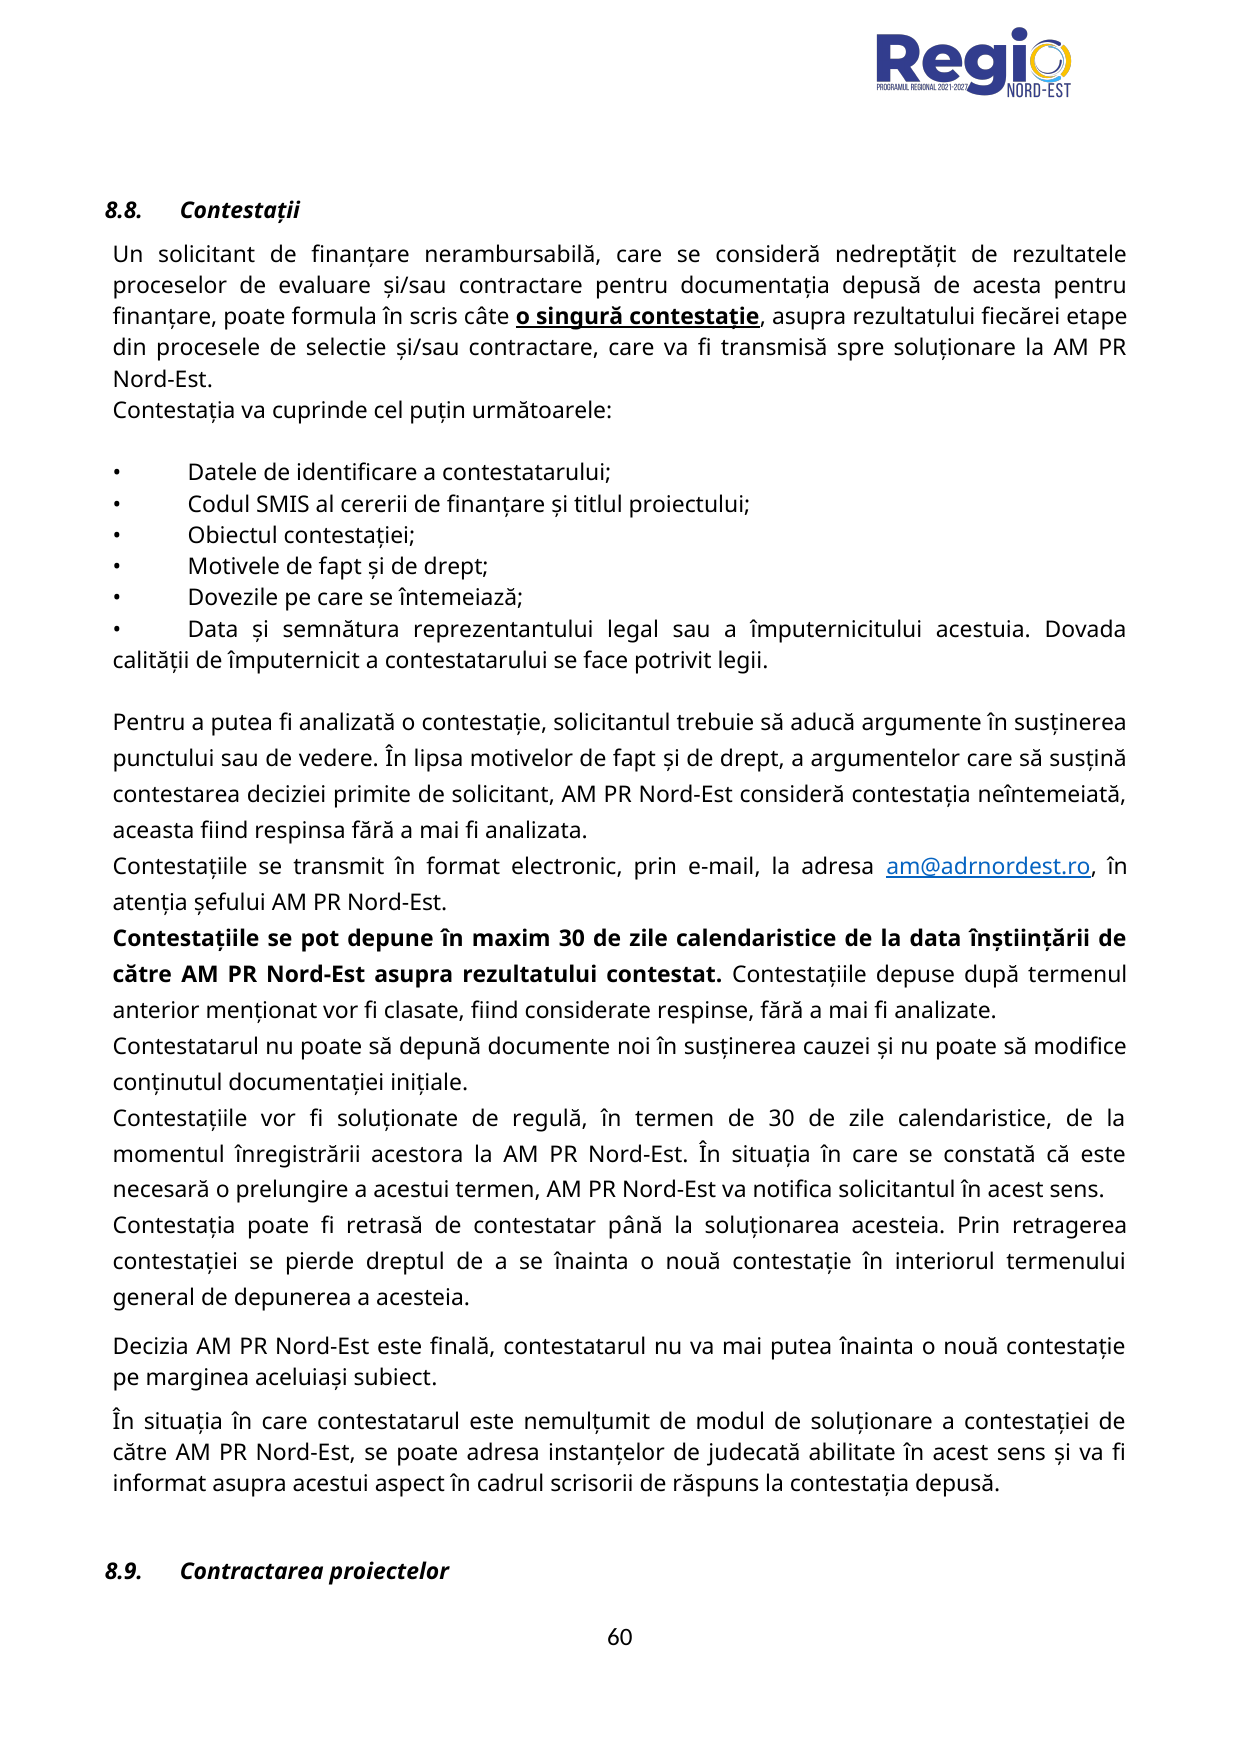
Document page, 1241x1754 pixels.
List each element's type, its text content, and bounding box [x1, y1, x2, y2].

text Contestaţia va cuprinde cel puțin următoarele: [112, 394, 1128, 425]
text Contestația poate fi retrasă de contestatar până la soluționarea acesteia. Prin retragerea contestației se pierde dreptul de a se înainta o nouă contestație în interiorul termenului general de depunerea a acesteia. [112, 1209, 1128, 1312]
text • Codul SMIS al cererii de finanțare și titlul proiectului; [112, 487, 1128, 519]
text Contestațiile vor fi soluționate de regulă, în termen de 30 de zile calendaristice, de la momentul înregistrării acestora la AM PR Nord-Est. În situația în care se constată că este necesară o prelungire a acestui termen, AM PR Nord-Est va notifica solicitantul în acest sens. [112, 1102, 1128, 1205]
picture [873, 22, 1076, 101]
text Pentru a putea fi analizată o contestație, solicitantul trebuie să aducă argumente în susținerea punctului sau de vedere. În lipsa motivelor de fapt şi de drept, a argumentelor care să susțină contestarea deciziei primite de solicitant, AM PR Nord-Est consideră contestația neîntemeiată, aceasta fiind respinsa fără a mai fi analizata. [112, 706, 1128, 845]
text Decizia AM PR Nord-Est este finală, contestatarul nu va mai putea înainta o nouă contestație pe marginea aceluiași subiect. [112, 1330, 1128, 1392]
text În situația în care contestatarul este nemulțumit de modul de soluționare a contestației de către AM PR Nord-Est, se poate adresa instanțelor de judecată abilitate în acest sens și va fi informat asupra acestui aspect în cadrul scrisorii de răspuns la contestația depusă. [112, 1405, 1128, 1498]
text • Dovezile pe care se întemeiază; [112, 581, 1128, 612]
text Contestațiile se pot depune în maxim 30 de zile calendaristice de la data înștiințării de către AM PR Nord-Est asupra rezultatului contestat. Contestațiile depuse după termenul anterior menționat vor fi clasate, fiind considerate respinse, fără a mai fi analizate. [112, 922, 1128, 1025]
subtitle Contestații [104, 194, 1128, 225]
text Contestatarul nu poate să depună documente noi în susținerea cauzei și nu poate să modifice conținutul documentației inițiale. [112, 1030, 1128, 1097]
text • Data şi semnătura reprezentantului legal sau a împuternicitului acestuia. Dovada calității de împuternicit a contestatarului se face potrivit legii. [112, 612, 1128, 675]
text Contestaţiile se transmit în format electronic, prin e-mail, la adresa am@adrnordest.ro, în atenția șefului AM PR Nord-Est. [112, 850, 1128, 917]
text • Obiectul contestației; [112, 519, 1128, 550]
subtitle Contractarea proiectelor [104, 1555, 1128, 1586]
text • Datele de identificare a contestatarului; [112, 456, 1128, 487]
text • Motivele de fapt şi de drept; [112, 550, 1128, 581]
text Un solicitant de finanțare nerambursabilă, care se consideră nedreptățit de rezultatele proceselor de evaluare și/sau contractare pentru documentația depusă de acesta pentru finanțare, poate formula în scris câte o singură contestație, asupra rezultatului fiecărei etape din procesele de selectie și/sau contractare, care va fi transmisă spre soluționare la AM PR Nord-Est. [112, 237, 1128, 394]
